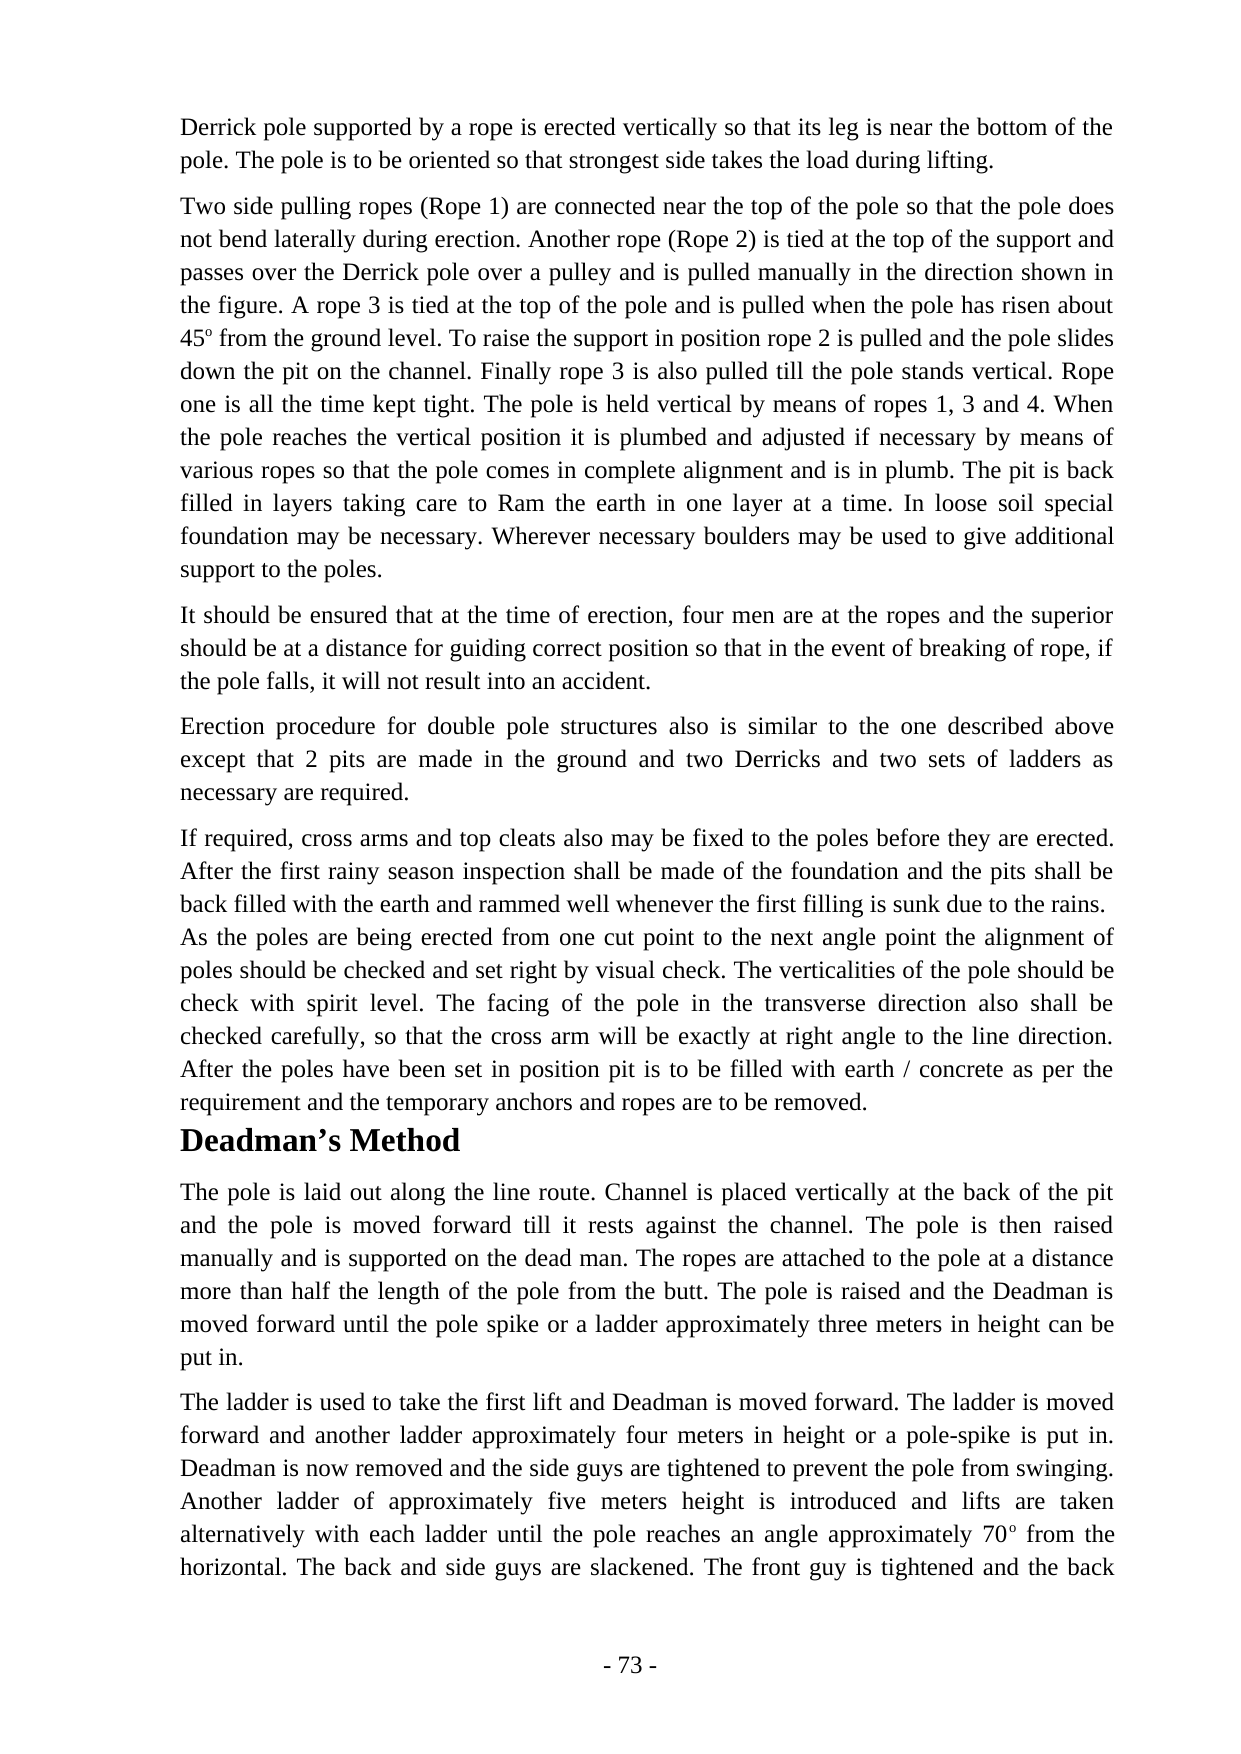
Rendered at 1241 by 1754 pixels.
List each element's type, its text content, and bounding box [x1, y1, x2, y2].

text Two side pulling ropes (Rope 1) are connected near the top of the pole so that the pole does not bend laterally during erection. Another rope (Rope 2) is tied at the top of the support and passes over the Derrick pole over a pulley and is pulled manually in the direction shown in the figure. A rope 3 is tied at the top of the pole and is pulled when the pole has risen about 45o from the ground level. To raise the support in position rope 2 is pulled and the pole slides down the pit on the channel. Finally rope 3 is also pulled till the pole stands vertical. Rope one is all the time kept tight. The pole is held vertical by means of ropes 1, 3 and 4. When the pole reaches the vertical position it is plumbed and adjusted if necessary by means of various ropes so that the pole comes in complete alignment and is in plumb. The pit is back filled in layers taking care to Ram the earth in one layer at a time. In loose soil special foundation may be necessary. Wherever necessary boulders may be used to give additional support to the poles. [180, 191, 1115, 583]
text Erection procedure for double pole structures also is similar to the one described above except that 2 pits are made in the ground and two Derricks and two sets of ladders as necessary are required. [180, 711, 1115, 806]
text It should be ensured that at the time of erection, four men are at the ropes and the superior should be at a distance for guiding correct position so that in the event of breaking of rope, if the pole falls, it will not result into an accident. [180, 600, 1115, 694]
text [180, 1387, 1115, 1581]
text The pole is laid out along the line route. Channel is placed vertically at the back of the pit and the pole is moved forward till it rests against the channel. The pole is then raised manually and is supported on the dead man. The ropes are attached to the pole at a distance more than half the length of the pole from the butt. The pole is raised and the Deadman is moved forward until the pole spike or a ladder approximately three meters in height can be put in. [180, 1177, 1115, 1371]
text As the poles are being erected from one cut point to the next angle point the alignment of poles should be checked and set right by visual check. The verticalities of the pole should be check with spirit level. The facing of the pole in the transverse direction also shall be checked carefully, so that the cross arm will be exactly at right angle to the line direction. After the poles have been set in position pit is to be filled with earth / concrete as per the requirement and the temporary anchors and ropes are to be removed. [180, 922, 1115, 1116]
subtitle Deadman’s Method [180, 1120, 1115, 1158]
text If required, cross arms and top cleats also may be fixed to the poles before they are erected. After the first rainy season inspection shall be made of the foundation and the pits shall be back filled with the earth and rammed well whenever the first filling is sunk due to the rains. [180, 823, 1115, 918]
text Derrick pole supported by a rope is erected vertically so that its leg is near the bottom of the pole. The pole is to be oriented so that strongest side takes the load during lifting. [180, 112, 1115, 174]
